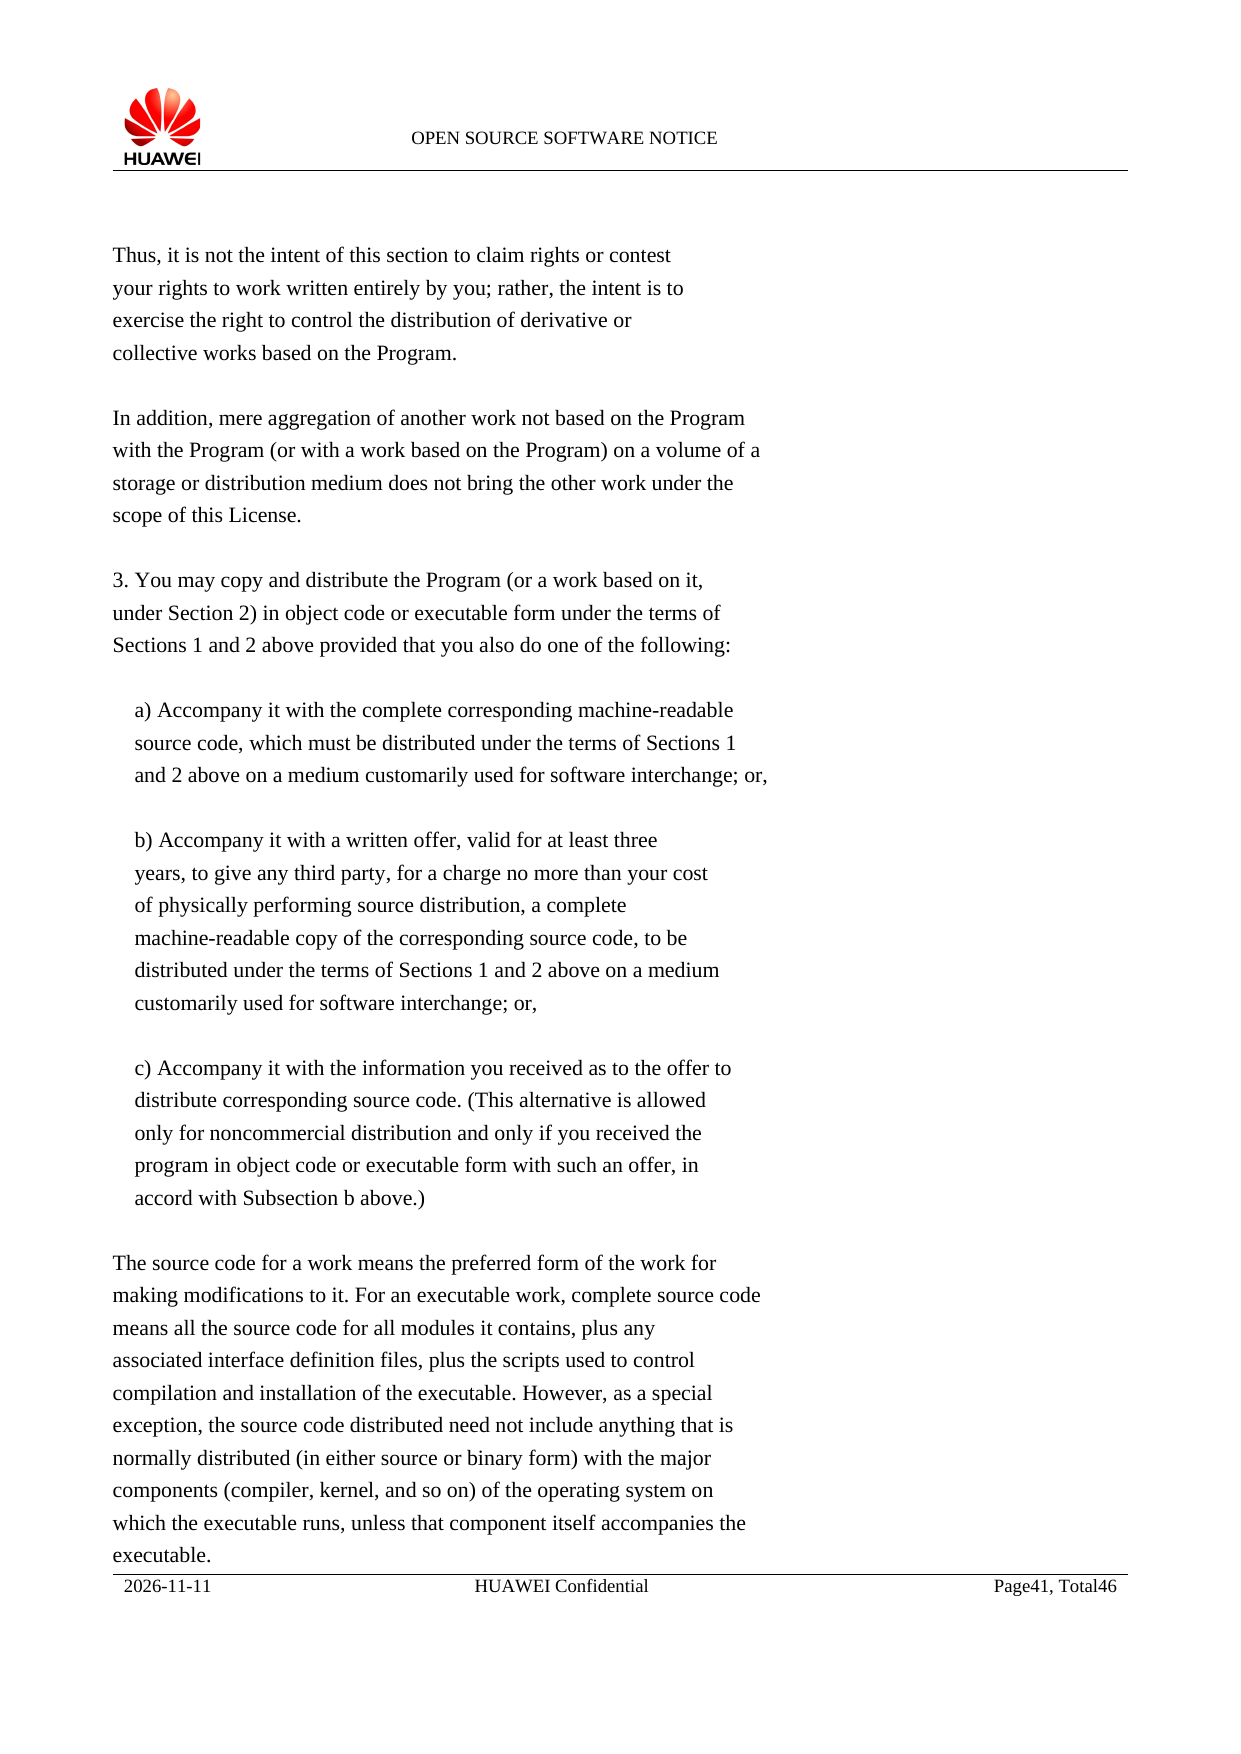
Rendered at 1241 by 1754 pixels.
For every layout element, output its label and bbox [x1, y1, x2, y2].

picture [124, 88, 201, 165]
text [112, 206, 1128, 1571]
